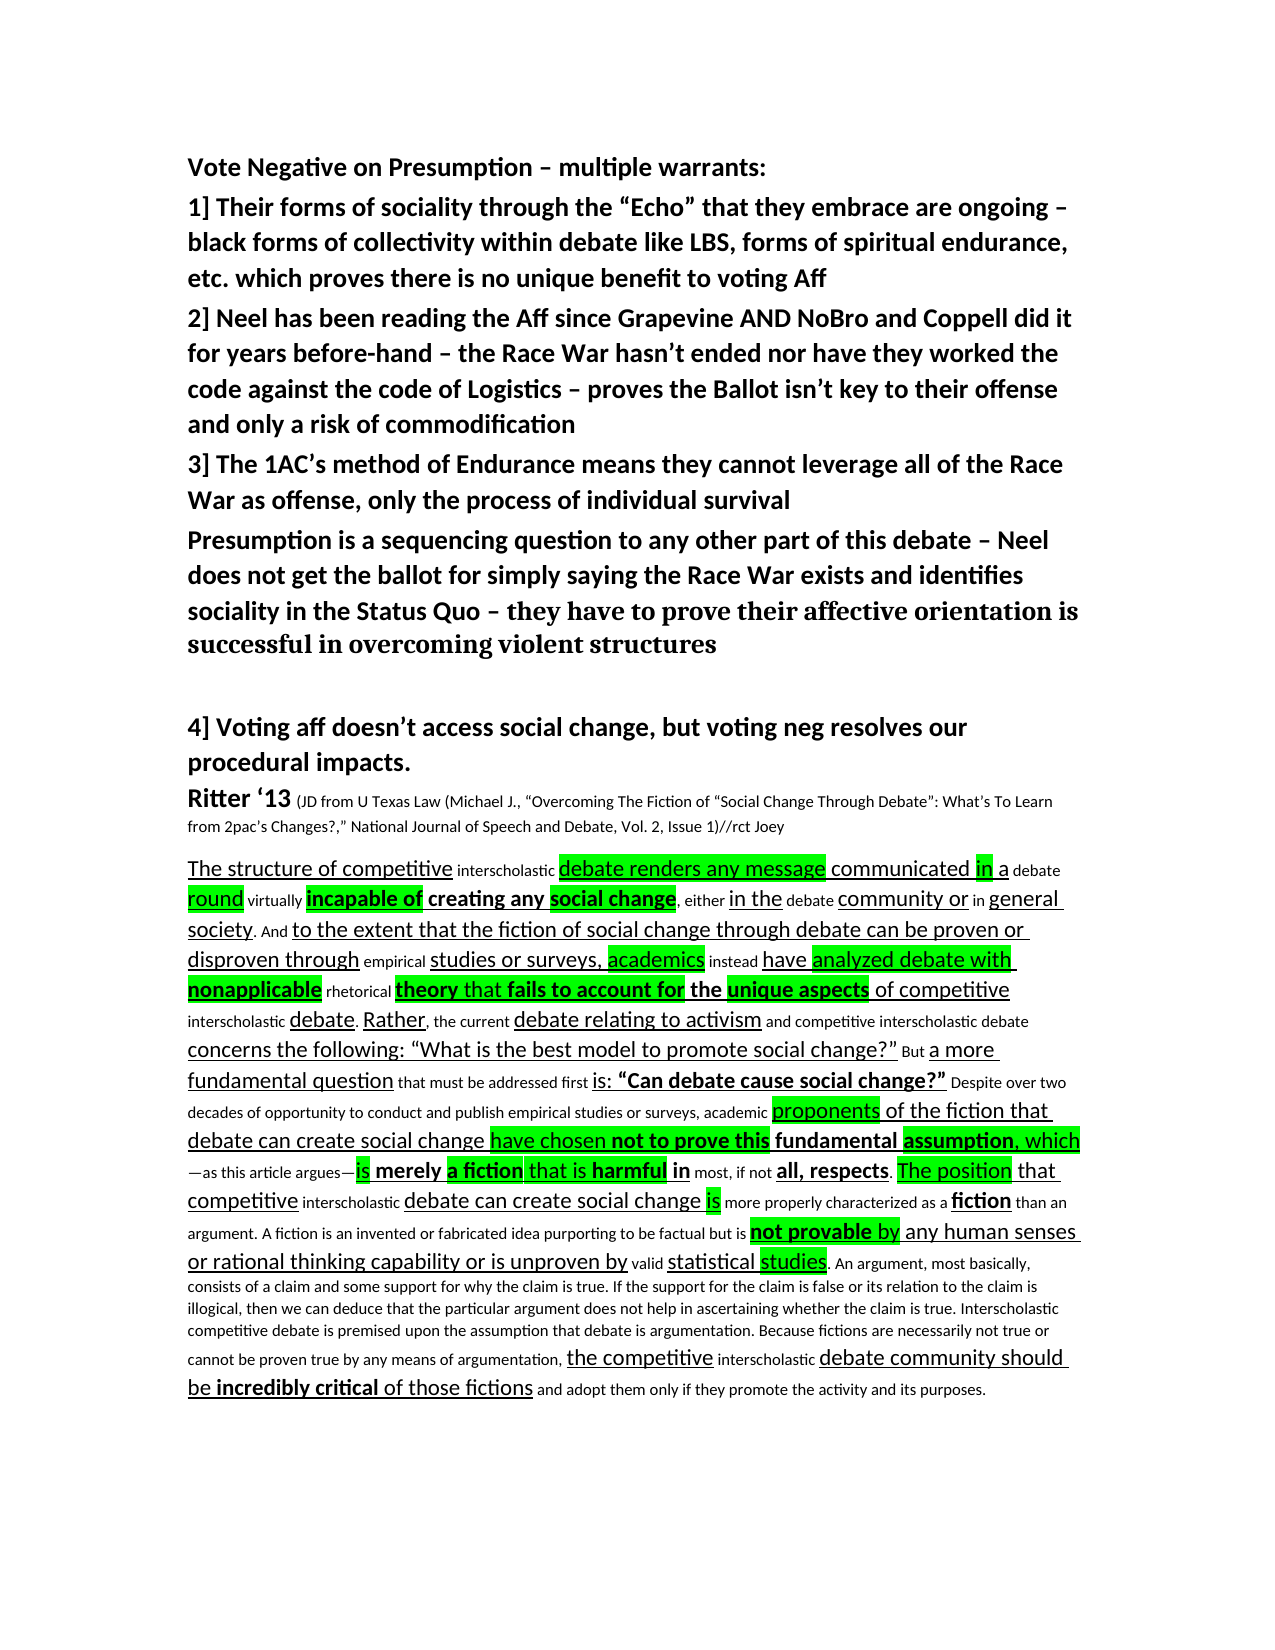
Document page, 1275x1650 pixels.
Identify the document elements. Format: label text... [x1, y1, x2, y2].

text Ritter ‘13 (JD from U Texas Law (Michael J., “Overcoming The Fiction of “Social Change Through Debate”: What’s To Learn from 2pac’s Changes?,” National Journal of Speech and Debate, Vol. 2, Issue 1)//rct Joey [187, 781, 1087, 836]
text The structure of competitive interscholastic debate renders any message communicated in a debate round virtually incapable of creating any social change, either in the debate community or in general society. And to the extent that the fiction of social change through debate can be proven or disproven through empirical studies or surveys, academics instead have analyzed debate with nonapplicable rhetorical theory that fails to account for the unique aspects of competitive interscholastic debate. Rather, the current debate relating to activism and competitive interscholastic debate concerns the following: “What is the best model to promote social change?” But a more fundamental question that must be addressed first is: “Can debate cause social change?” Despite over two decades of opportunity to conduct and publish empirical studies or surveys, academic proponents of the fiction that debate can create social change have chosen not to prove this fundamental assumption, which—as this article argues—is merely a fiction that is harmful in most, if not all, respects. The position that competitive interscholastic debate can create social change is more properly characterized as a fiction than an argument. A fiction is an invented or fabricated idea purporting to be factual but is not provable by any human senses or rational thinking capability or is unproven by valid statistical studies. An argument, most basically, consists of a claim and some support for why the claim is true. If the support for the claim is false or its relation to the claim is illogical, then we can deduce that the particular argument does not help in ascertaining whether the claim is true. Interscholastic competitive debate is premised upon the assumption that debate is argumentation. Because fictions are necessarily not true or cannot be proven true by any means of argumentation, the competitive interscholastic debate community should be incredibly critical of those fictions and adopt them only if they promote the activity and its purposes. [187, 854, 1087, 1401]
subtitle Vote Negative on Presumption – multiple warrants: [187, 150, 1087, 183]
subtitle 2] Neel has been reading the Aff since Grapevine AND NoBro and Coppell did it for years before-hand – the Race War hasn’t ended nor have they worked the code against the code of Logistics – proves the Ballot isn’t key to their offense and only a risk of commodification [187, 301, 1087, 441]
subtitle 1] Their forms of sociality through the “Echo” that they embrace are ongoing – black forms of collectivity within debate like LBS, forms of spiritual endurance, etc. which proves there is no unique benefit to voting Aff [187, 190, 1087, 294]
subtitle 3] The 1AC’s method of Endurance means they cannot leverage all of the Race War as offense, only the process of individual survival [187, 447, 1087, 516]
subtitle 4] Voting aff doesn’t access social change, but voting neg resolves our procedural impacts. [187, 710, 1087, 779]
subtitle Presumption is a sequencing question to any other part of this debate – Neel does not get the ballot for simply saying the Race War exists and identifies sociality in the Status Quo – they have to prove their affective orientation is successful in overcoming violent structures [187, 523, 1087, 661]
